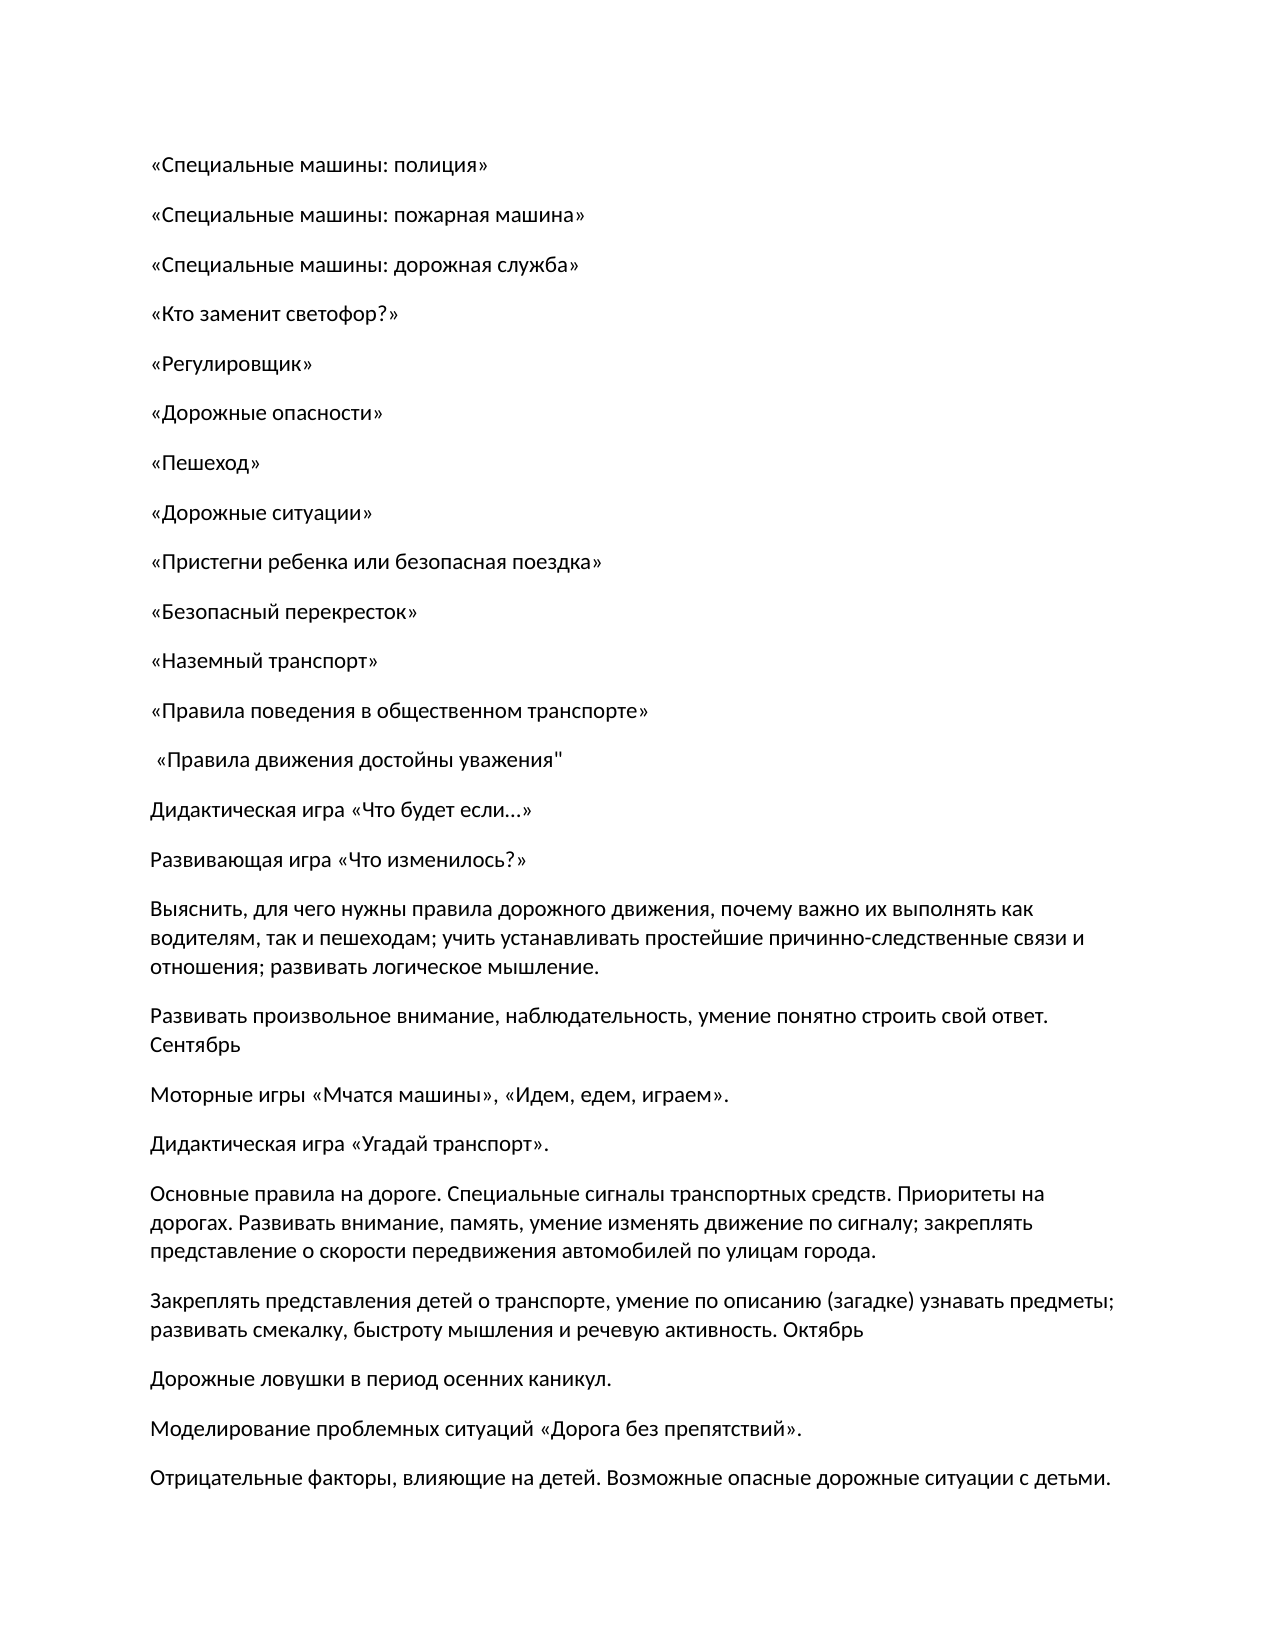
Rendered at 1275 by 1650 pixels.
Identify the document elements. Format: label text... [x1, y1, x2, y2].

text «Специальные машины: полиция» [150, 150, 1125, 179]
text «Дорожные опасности» [150, 398, 1125, 427]
text Дорожные ловушки в период осенних каникул. [150, 1364, 1125, 1392]
text Дидактическая игра «Что будет если…» [150, 794, 1125, 823]
text «Пристегни ребенка или безопасная поездка» [150, 547, 1125, 575]
text Отрицательные факторы, влияющие на детей. Возможные опасные дорожные ситуации с детьми. [150, 1463, 1125, 1492]
text Основные правила на дороге. Специальные сигналы транспортных средств. Приоритеты на дорогах. Развивать внимание, память, умение изменять движение по сигналу; закреплять представление о скорости передвижения автомобилей по улицам города. [150, 1178, 1125, 1264]
text «Специальные машины: дорожная служба» [150, 249, 1125, 278]
text «Кто заменит светофор?» [150, 299, 1125, 327]
text «Дорожные ситуации» [150, 497, 1125, 526]
text «Правила поведения в общественном транспорте» [150, 695, 1125, 724]
text «Безопасный перекресток» [150, 596, 1125, 625]
text Закреплять представления детей о транспорте, умение по описанию (загадке) узнавать предметы; развивать смекалку, быстроту мышления и речевую активность. Октябрь [150, 1285, 1125, 1343]
text «Специальные машины: пожарная машина» [150, 199, 1125, 228]
text «Пешеход» [150, 447, 1125, 476]
text Развивать произвольное внимание, наблюдательность, умение понятно строить свой ответ. Сентябрь [150, 1001, 1125, 1058]
text «Наземный транспорт» [150, 646, 1125, 674]
text Выяснить, для чего нужны правила дорожного движения, почему важно их выполнять как водителям, так и пешеходам; учить устанавливать простейшие причинно-следственные связи и отношения; развивать логическое мышление. [150, 894, 1125, 980]
text Развивающая игра «Что изменилось?» [150, 844, 1125, 873]
text «Регулировщик» [150, 348, 1125, 377]
text Дидактическая игра «Угадай транспорт». [150, 1129, 1125, 1157]
text Моторные игры «Мчатся машины», «Идем, едем, играем». [150, 1079, 1125, 1108]
text Моделирование проблемных ситуаций «Дорога без препятствий». [150, 1413, 1125, 1442]
text «Правила движения достойны уважения" [150, 745, 1125, 774]
